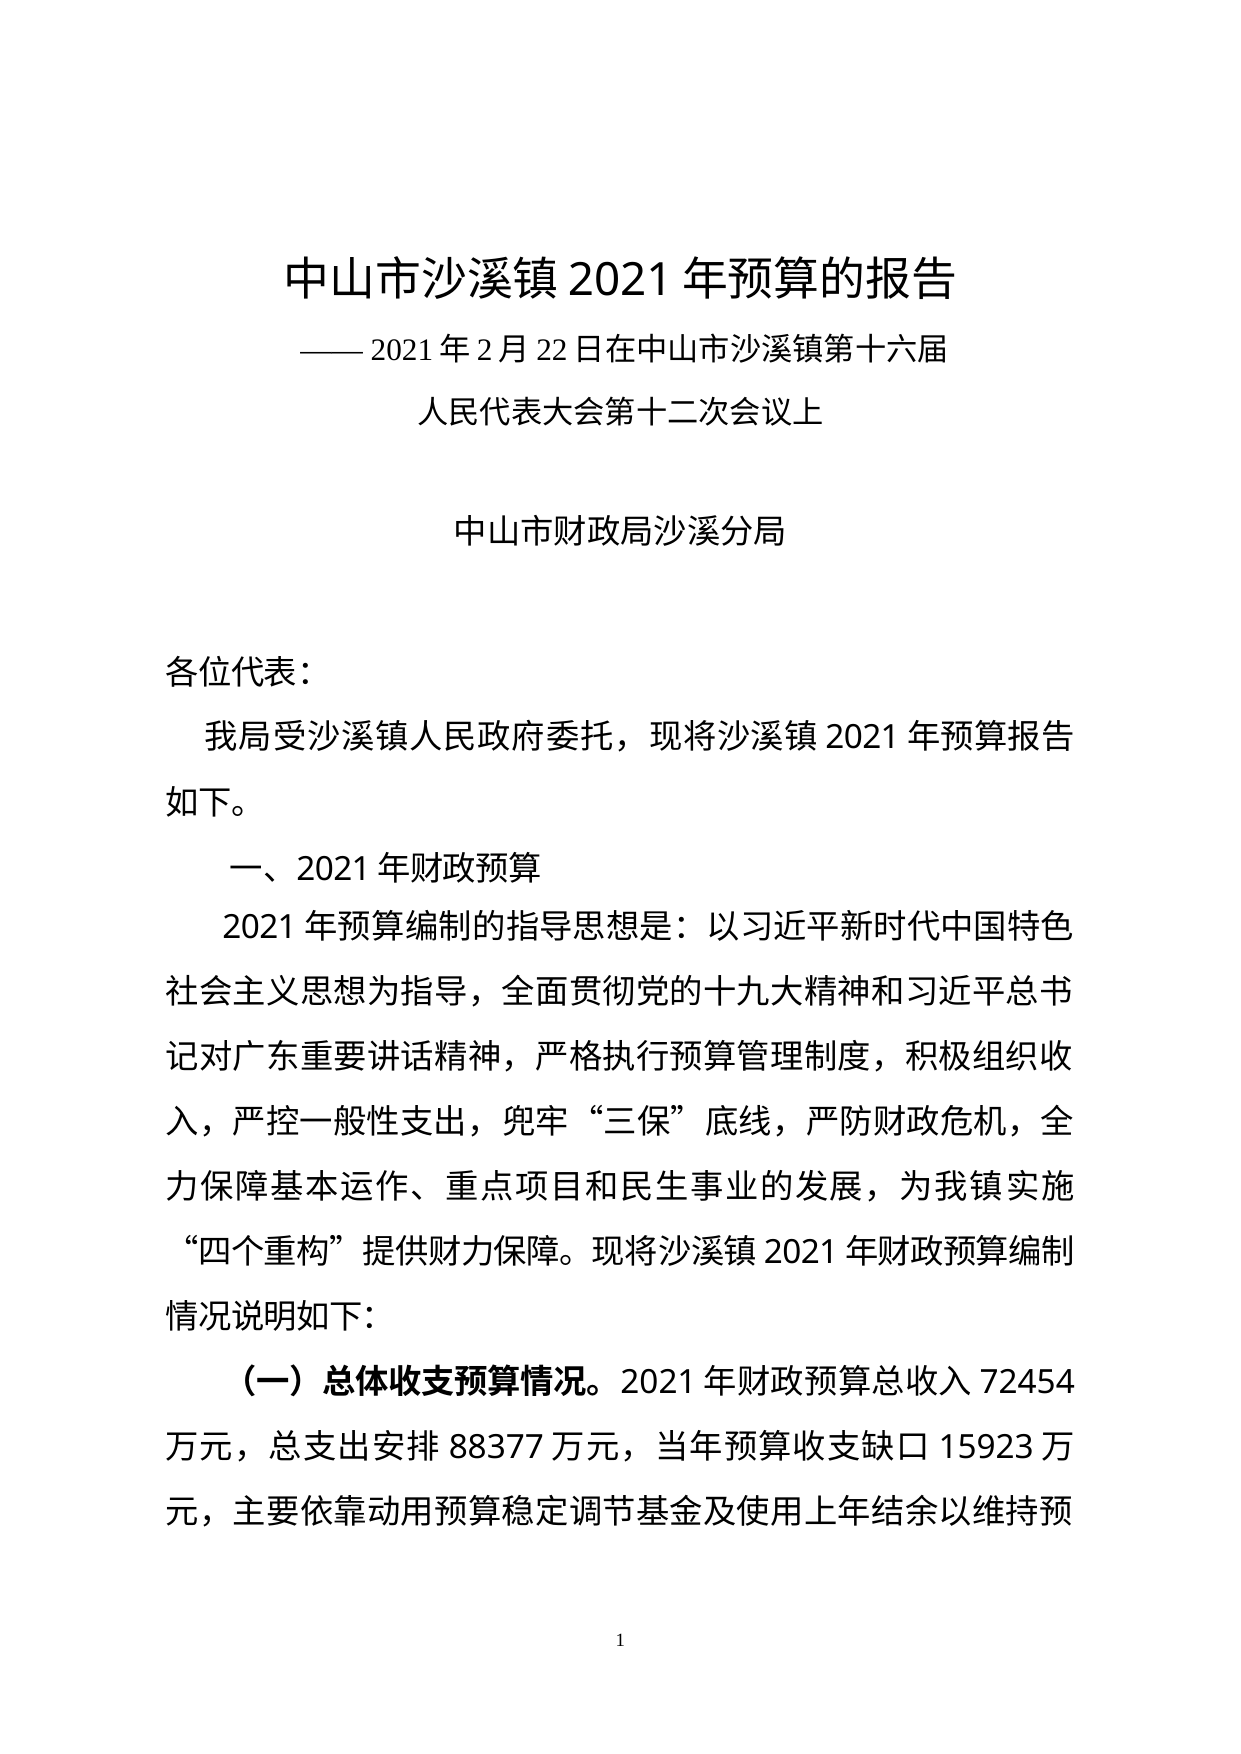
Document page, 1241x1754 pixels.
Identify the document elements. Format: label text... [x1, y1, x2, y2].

text 我局受沙溪镇人民政府委托，现将沙溪镇2021年预算报告如下。 [165, 702, 1075, 832]
text —— 2021年2月22日在中山市沙溪镇第十六届 [165, 324, 1075, 370]
text 中山市财政局沙溪分局 [165, 504, 1075, 553]
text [165, 1347, 1075, 1542]
text 2021年预算编制的指导思想是：以习近平新时代中国特色社会主义思想为指导，全面贯彻党的十九大精神和习近平总书记对广东重要讲话精神，严格执行预算管理制度，积极组织收入，严控一般性支出，兜牢“三保”底线，严防财政危机，全力保障基本运作、重点项目和民生事业的发展，为我镇实施“四个重构”提供财力保障。现将沙溪镇2021年财政预算编制情况说明如下： [165, 892, 1075, 1347]
text 各位代表： [165, 637, 1075, 702]
text 一、2021年财政预算 [165, 832, 1075, 892]
text 人民代表大会第十二次会议上 [165, 388, 1075, 433]
text 中山市沙溪镇2021年预算的报告 [165, 227, 1075, 324]
